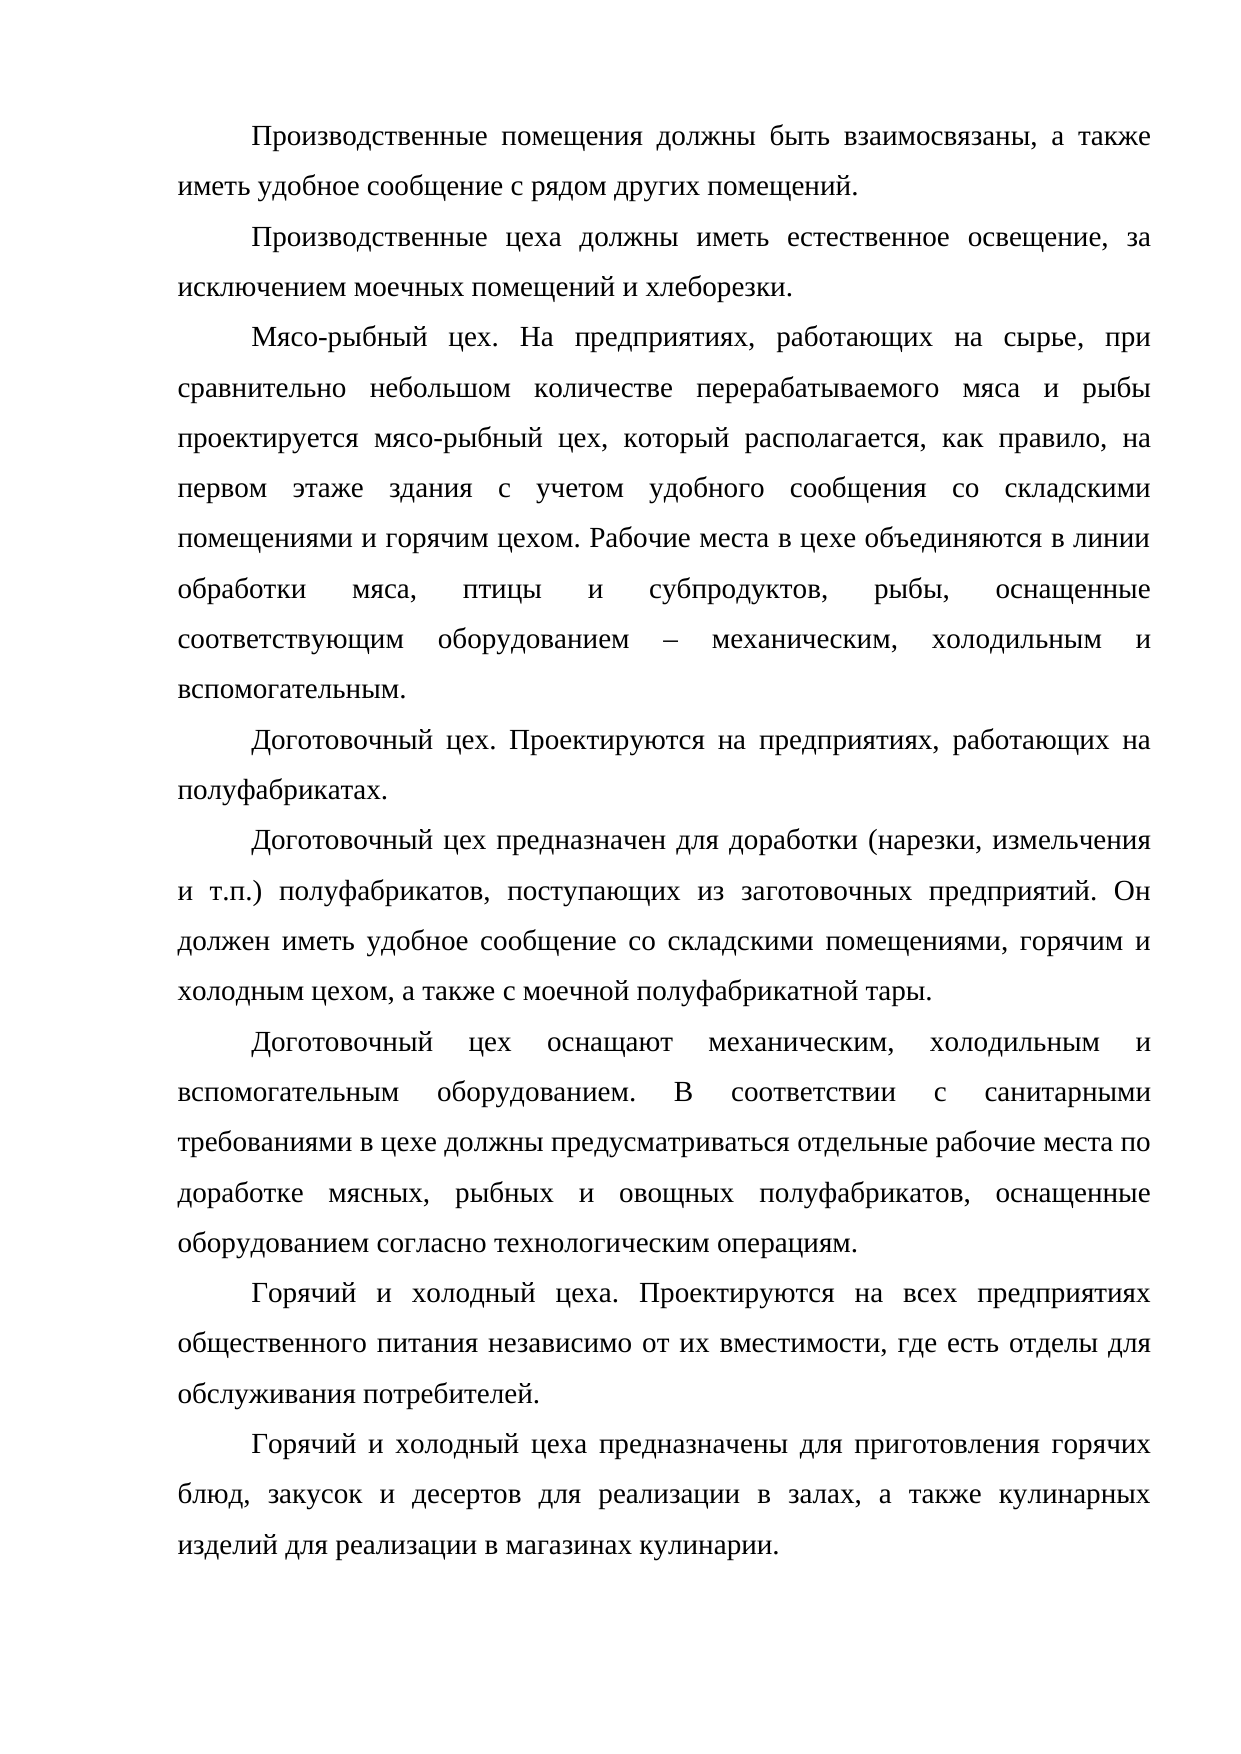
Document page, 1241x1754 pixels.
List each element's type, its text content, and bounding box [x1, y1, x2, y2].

text Производственные помещения должны быть взаимосвязаны, а также иметь удобное сообщение с рядом других помещений. [177, 118, 1152, 202]
text Производственные цеха должны иметь естественное освещение, за исключением моечных помещений и хлеборезки. [177, 219, 1152, 303]
text Доготовочный цех предназначен для доработки (нарезки, измельчения и т.п.) полуфабрикатов, поступающих из заготовочных предприятий. Он должен иметь удобное сообщение со складскими помещениями, горячим и холодным цехом, а также с моечной полуфабрикатной тары. [177, 822, 1152, 1007]
text Горячий и холодный цеха. Проектируются на всех предприятиях общественного питания независимо от их вместимости, где есть отделы для обслуживания потребителей. [177, 1275, 1152, 1409]
text Доготовочный цех. Проектируются на предприятиях, работающих на полуфабрикатах. [177, 722, 1152, 806]
text Мясо-рыбный цех. На предприятиях, работающих на сырье, при сравнительно небольшом количестве перерабатываемого мяса и рыбы проектируется мясо-рыбный цех, который располагается, как правило, на первом этаже здания с учетом удобного сообщения со складскими помещениями и горячим цехом. Рабочие места в цехе объединяются в линии обработки мяса, птицы и субпродуктов, рыбы, оснащенные соответствующим оборудованием – механическим, холодильным и вспомогательным. [177, 319, 1152, 705]
text Доготовочный цех оснащают механическим, холодильным и вспомогательным оборудованием. В соответствии с санитарными требованиями в цехе должны предусматриваться отдельные рабочие места по доработке мясных, рыбных и овощных полуфабрикатов, оснащенные оборудованием согласно технологическим операциям. [177, 1024, 1152, 1258]
text Горячий и холодный цеха предназначены для приготовления горячих блюд, закусок и десертов для реализации в залах, а также кулинарных изделий для реализации в магазинах кулинарии. [177, 1426, 1152, 1560]
